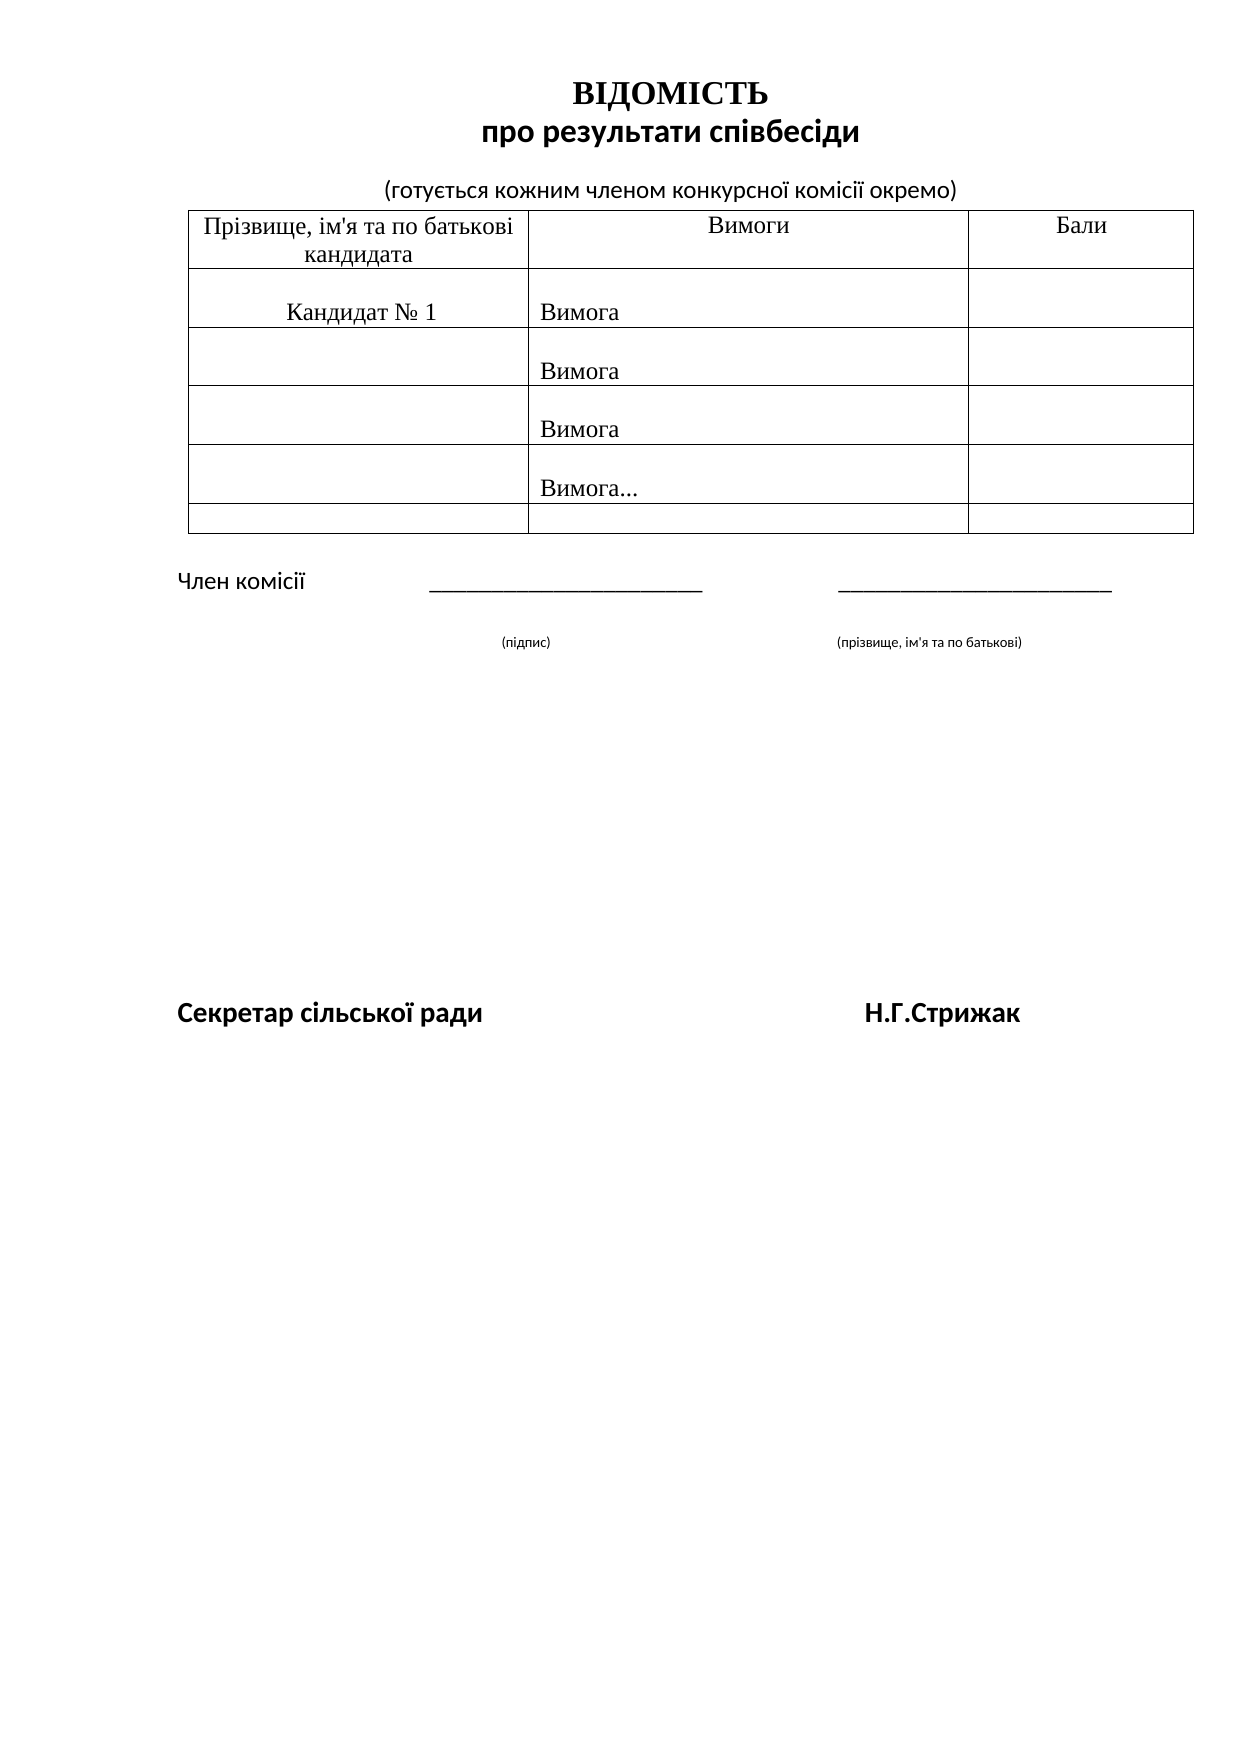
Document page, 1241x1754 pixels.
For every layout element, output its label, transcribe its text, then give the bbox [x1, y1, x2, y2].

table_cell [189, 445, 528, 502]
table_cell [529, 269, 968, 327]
subtitle ВІДОМІСТЬ [213, 74, 1128, 112]
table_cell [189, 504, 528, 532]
text (підпис) (прізвище, ім'я та по батькові) [177, 621, 1152, 651]
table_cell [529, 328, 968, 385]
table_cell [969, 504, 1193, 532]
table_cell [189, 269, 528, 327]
text Член комісії ______________________ ______________________ [177, 565, 1152, 595]
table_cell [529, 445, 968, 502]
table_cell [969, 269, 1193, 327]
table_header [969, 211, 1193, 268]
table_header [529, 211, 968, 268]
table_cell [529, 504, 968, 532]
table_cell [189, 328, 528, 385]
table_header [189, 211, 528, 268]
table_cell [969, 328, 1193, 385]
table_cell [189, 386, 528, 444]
text Секретар сільської ради Н.Г.Стрижак [177, 994, 1152, 1030]
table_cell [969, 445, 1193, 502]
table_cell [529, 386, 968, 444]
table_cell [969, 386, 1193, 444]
text (готується кожним членом конкурсної комісії окремо) [213, 174, 1128, 204]
text про результати співбесіди [213, 112, 1128, 151]
